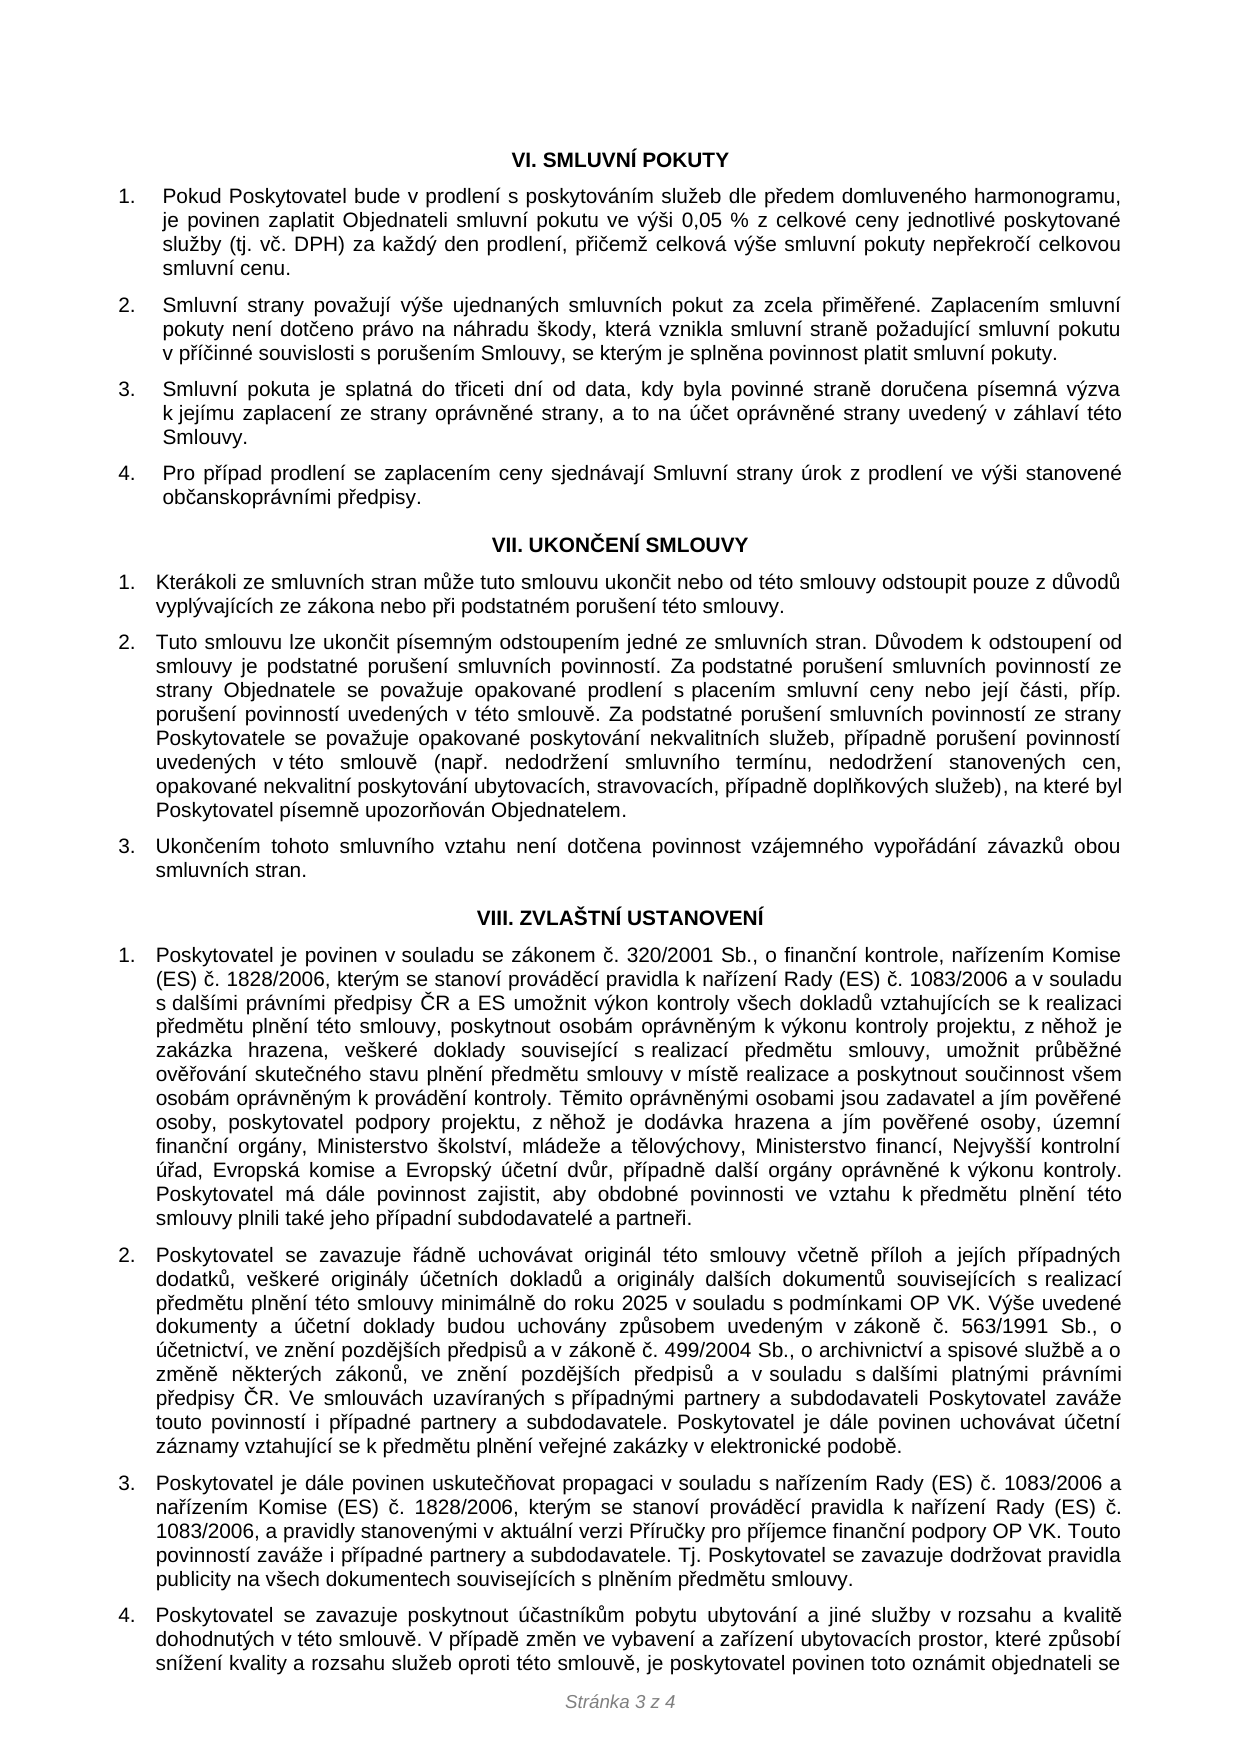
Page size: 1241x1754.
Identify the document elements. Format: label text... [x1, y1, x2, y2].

text VI. SMLUVNÍ POKUTY [118, 148, 1122, 172]
list Pro případ prodlení se zaplacením ceny sjednávají Smluvní strany úrok z prodlení ve výši stanovené občanskoprávními předpisy. [118, 461, 1122, 509]
list Tuto smlouvu lze ukončit písemným odstoupením jedné ze smluvních stran. Důvodem k odstoupení od smlouvy je podstatné porušení smluvních povinností. Za podstatné porušení smluvních povinností ze strany Objednatele se považuje opakované prodlení s placením smluvní ceny nebo její části, příp. porušení povinností uvedených v této smlouvě. Za podstatné porušení smluvních povinností ze strany Poskytovatele se považuje opakované poskytování nekvalitních služeb, případně porušení povinností uvedených v této smlouvě (např. nedodržení smluvního termínu, nedodržení stanovených cen, opakované nekvalitní poskytování ubytovacích, stravovacích, případně doplňkových služeb), na které byl Poskytovatel písemně upozorňován Objednatelem. [118, 630, 1122, 822]
text VII. UKONČENÍ SMLOUVY [118, 533, 1122, 557]
list Pokud Poskytovatel bude v prodlení s poskytováním služeb dle předem domluveného harmonogramu, je povinen zaplatit Objednateli smluvní pokutu ve výši 0,05 % z celkové ceny jednotlivé poskytované služby (tj. vč. DPH) za každý den prodlení, přičemž celková výše smluvní pokuty nepřekročí celkovou smluvní cenu. [118, 184, 1122, 280]
list Smluvní pokuta je splatná do třiceti dní od data, kdy byla povinné straně doručena písemná výzva k jejímu zaplacení ze strany oprávněné strany, a to na účet oprávněné strany uvedený v záhlaví této Smlouvy. [118, 377, 1122, 449]
list Poskytovatel je dále povinen uskutečňovat propagaci v souladu s nařízením Rady (ES) č. 1083/2006 a nařízením Komise (ES) č. 1828/2006, kterým se stanoví prováděcí pravidla k nařízení Rady (ES) č. 1083/2006, a pravidly stanovenými v aktuální verzi Příručky pro příjemce finanční podpory OP VK. Touto povinností zaváže i případné partnery a subdodavatele. Tj. Poskytovatel se zavazuje dodržovat pravidla publicity na všech dokumentech souvisejících s plněním předmětu smlouvy. [118, 1471, 1122, 1590]
list Smluvní strany považují výše ujednaných smluvních pokut za zcela přiměřené. Zaplacením smluvní pokuty není dotčeno právo na náhradu škody, která vznikla smluvní straně požadující smluvní pokutu v příčinné souvislosti s porušením Smlouvy, se kterým je splněna povinnost platit smluvní pokuty. [118, 292, 1122, 364]
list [118, 1603, 1122, 1675]
list Poskytovatel se zavazuje řádně uchovávat originál této smlouvy včetně příloh a jejích případných dodatků, veškeré originály účetních dokladů a originály dalších dokumentů souvisejících s realizací předmětu plnění této smlouvy minimálně do roku 2025 v souladu s podmínkami OP VK. Výše uvedené dokumenty a účetní doklady budou uchovány způsobem uvedeným v zákoně č. 563/1991 Sb., o účetnictví, ve znění pozdějších předpisů a v zákoně č. 499/2004 Sb., o archivnictví a spisové službě a o změně některých zákonů, ve znění pozdějších předpisů a v souladu s dalšími platnými právními předpisy ČR. Ve smlouvách uzavíraných s případnými partnery a subdodavateli Poskytovatel zaváže touto povinností i případné partnery a subdodavatele. Poskytovatel je dále povinen uchovávat účetní záznamy vztahující se k předmětu plnění veřejné zakázky v elektronické podobě. [118, 1242, 1122, 1458]
list Ukončením tohoto smluvního vztahu není dotčena povinnost vzájemného vypořádání závazků obou smluvních stran. [118, 834, 1122, 882]
list Poskytovatel je povinen v souladu se zákonem č. 320/2001 Sb., o finanční kontrole, nařízením Komise (ES) č. 1828/2006, kterým se stanoví prováděcí pravidla k nařízení Rady (ES) č. 1083/2006 a v souladu s dalšími právními předpisy ČR a ES umožnit výkon kontroly všech dokladů vztahujících se k realizaci předmětu plnění této smlouvy, poskytnout osobám oprávněným k výkonu kontroly projektu, z něhož je zakázka hrazena, veškeré doklady související s realizací předmětu smlouvy, umožnit průběžné ověřování skutečného stavu plnění předmětu smlouvy v místě realizace a poskytnout součinnost všem osobám oprávněným k provádění kontroly. Těmito oprávněnými osobami jsou zadavatel a jím pověřené osoby, poskytovatel podpory projektu, z něhož je dodávka hrazena a jím pověřené osoby, územní finanční orgány, Ministerstvo školství, mládeže a tělovýchovy, Ministerstvo financí, Nejvyšší kontrolní úřad, Evropská komise a Evropský účetní dvůr, případně další orgány oprávněné k výkonu kontroly. Poskytovatel má dále povinnost zajistit, aby obdobné povinnosti ve vztahu k předmětu plnění této smlouvy plnili také jeho případní subdodavatelé a partneři. [118, 942, 1122, 1230]
list Kterákoli ze smluvních stran může tuto smlouvu ukončit nebo od této smlouvy odstoupit pouze z důvodů vyplývajících ze zákona nebo při podstatném porušení této smlouvy. [118, 569, 1122, 617]
text VIII. ZVLAŠTNÍ USTANOVENÍ [118, 906, 1122, 930]
